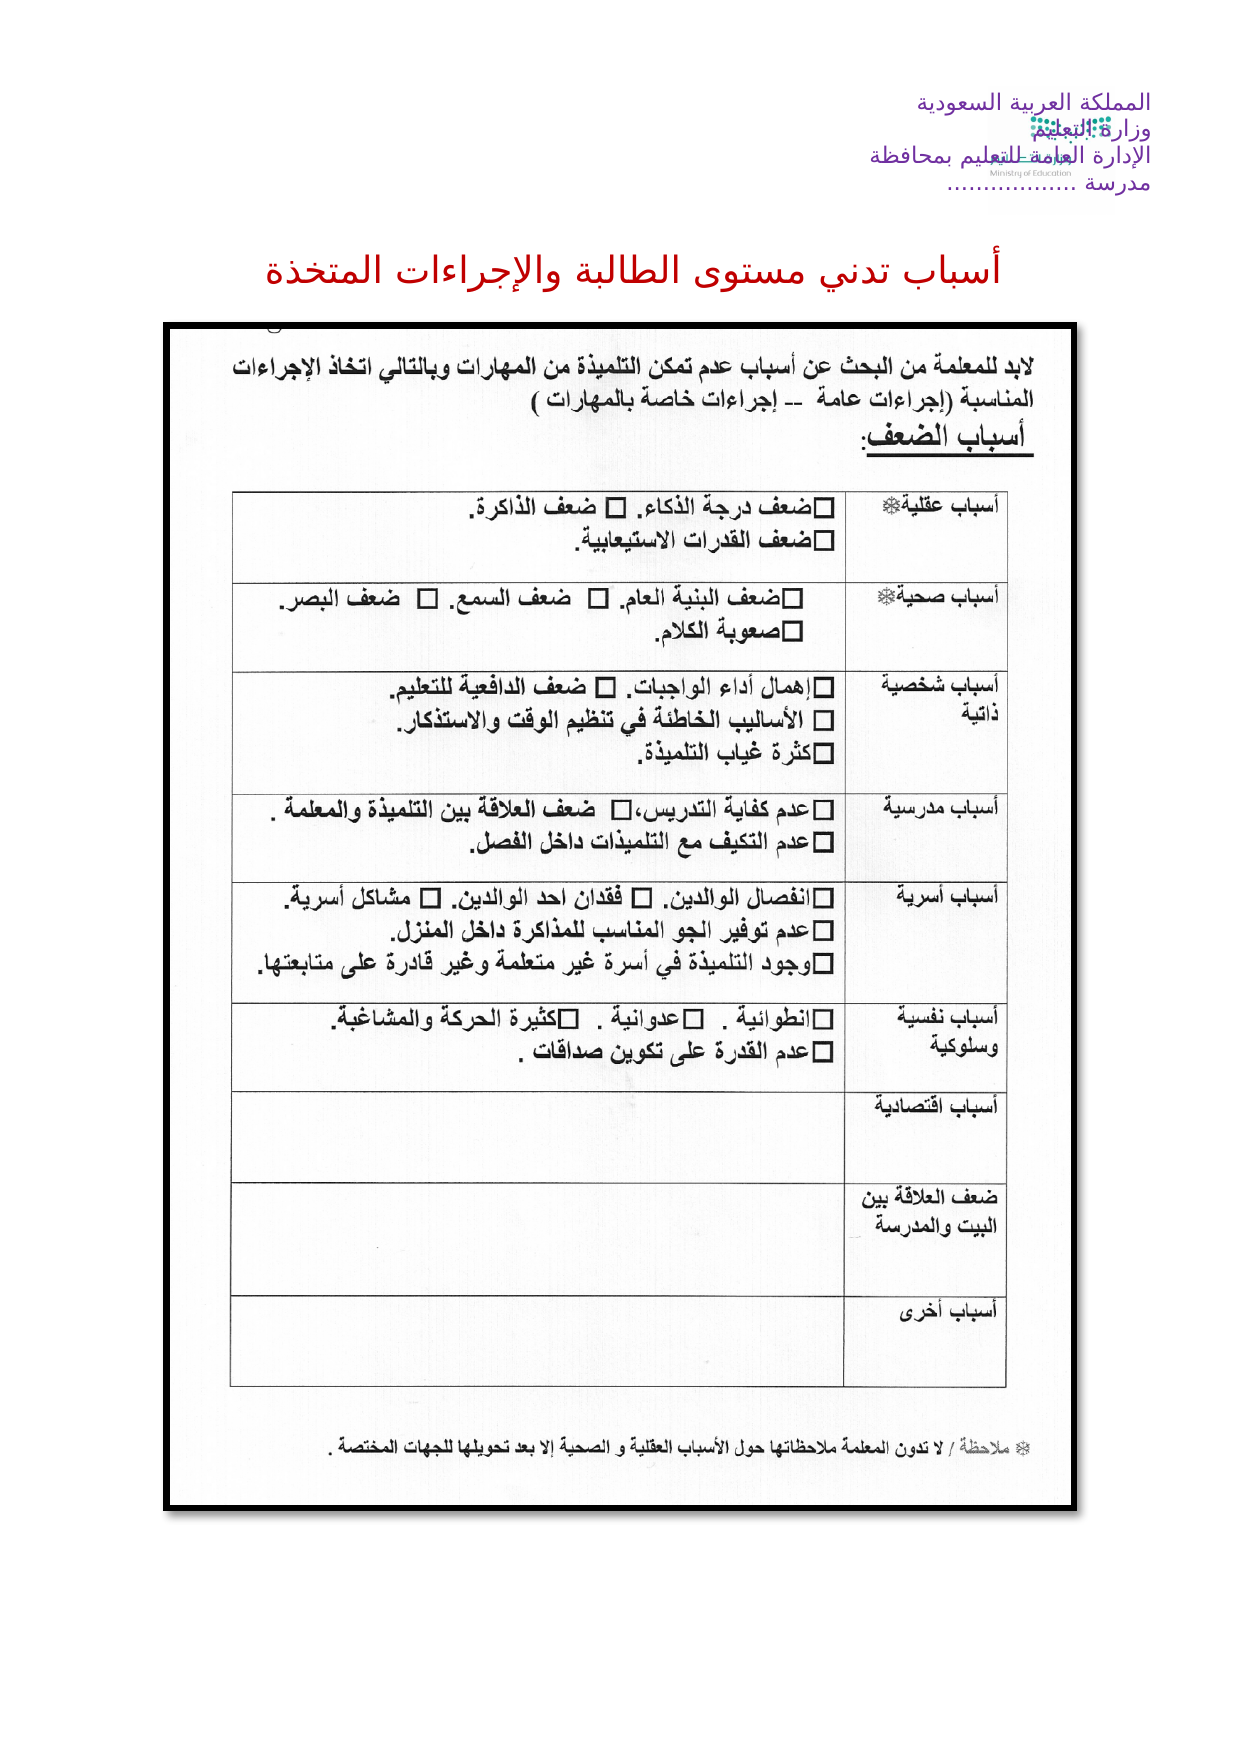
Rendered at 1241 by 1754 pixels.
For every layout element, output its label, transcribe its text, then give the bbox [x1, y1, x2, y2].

picture [987, 86, 1116, 215]
picture [170, 329, 1071, 1505]
text أسباب تدني مستوى الطالبة والإجراءات المتخذة [103, 248, 1152, 292]
